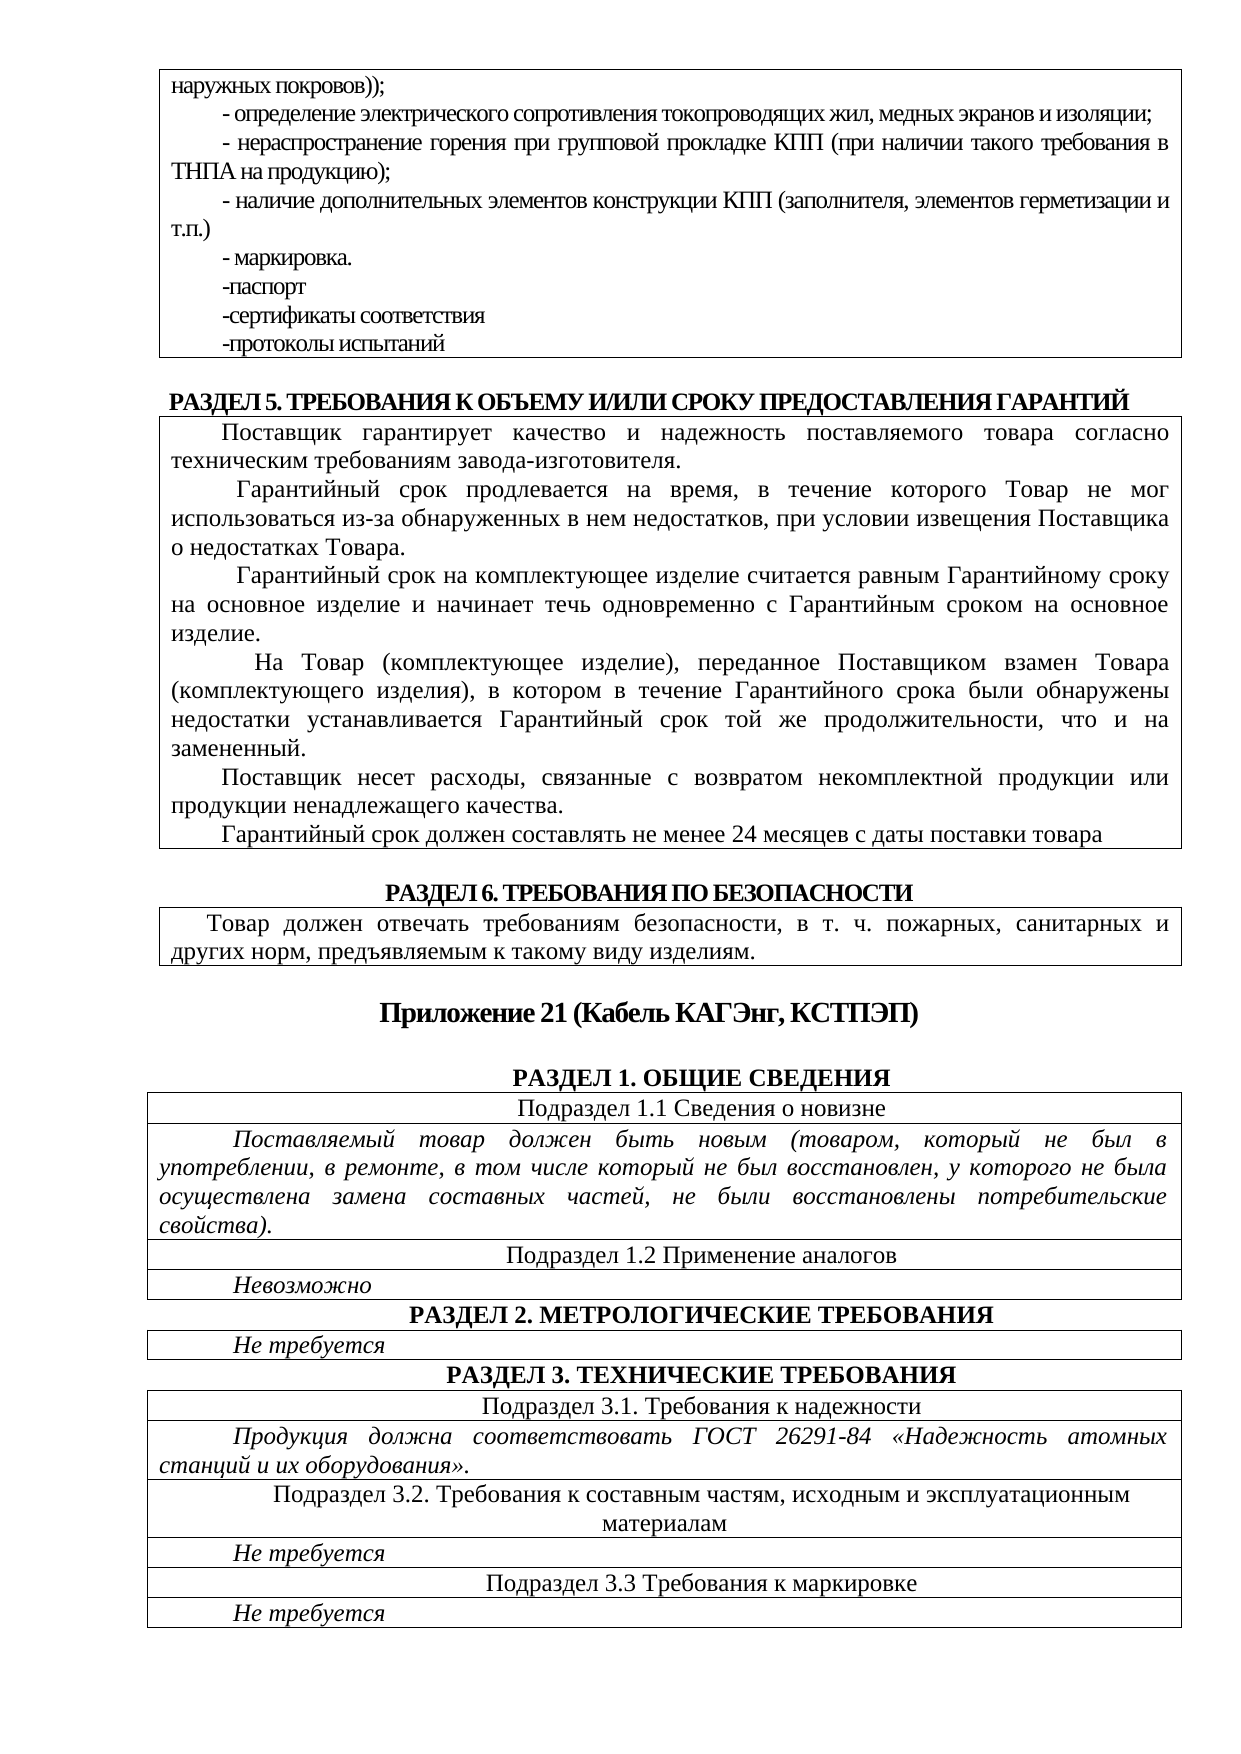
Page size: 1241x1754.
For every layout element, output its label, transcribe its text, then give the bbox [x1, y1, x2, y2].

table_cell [160, 70, 1181, 357]
table_cell Подраздел 3.3 Требования к маркировке [148, 1568, 1181, 1597]
table_cell Продукция должна соответствовать ГОСТ 26291-84 «Надежность атомных станций и их оборудования». [148, 1421, 1181, 1478]
table_cell Подраздел 3.2. Требования к составным частям, исходным и эксплуатационным материалам [148, 1480, 1181, 1537]
table_cell РАЗДЕЛ 3. ТЕХНИЧЕСКИЕ ТРЕБОВАНИЯ [148, 1360, 1181, 1390]
table_cell Не требуется [148, 1331, 1181, 1359]
table_cell Не требуется [148, 1538, 1181, 1567]
table_header РАЗДЕЛ 1. ОБЩИЕ СВЕДЕНИЯ [148, 1062, 1181, 1092]
text РАЗДЕЛ 5. ТРЕБОВАНИЯ К ОБЪЕМУ И/ИЛИ СРОКУ ПРЕДОСТАВЛЕНИЯ ГАРАНТИЙ [148, 387, 1152, 416]
table_cell Подраздел 1.2 Применение аналогов [148, 1240, 1181, 1269]
text РАЗДЕЛ 6. ТРЕБОВАНИЯ ПО БЕЗОПАСНОСТИ [148, 878, 1152, 907]
table_header Товар должен отвечать требованиям безопасности, в т. ч. пожарных, санитарных и других норм, предъявляемым к такому виду изделиям. [160, 908, 1181, 965]
table_cell Поставляемый товар должен быть новым (товаром, который не был в употреблении, в ремонте, в том числе который не был восстановлен, у которого не была осуществлена замена составных частей, не были восстановлены потребительские свойства). [148, 1124, 1181, 1239]
table_header Поставщик гарантирует качество и надежность поставляемого товара согласно техническим требованиям завода-изготовителя. Гарантийный срок продлевается на время, в течение которого Товар не мог использоваться из-за обнаруженных в нем недостатков, при условии извещения Поставщика о недостатках Товара. Гарантийный срок на комплектующее изделие считается равным Гарантийному сроку на основное изделие и начинает течь одновременно с Гарантийным сроком на основное изделие. На Товар (комплектующее изделие), переданное Поставщиком взамен Товара (комплектующего изделия), в котором в течение Гарантийного срока были обнаружены недостатки устанавливается Гарантийный срок той же продолжительности, что и на замененный. Поставщик несет расходы, связанные с возвратом некомплектной продукции или продукции ненадлежащего качества. Гарантийный срок должен составлять не менее 24 месяцев с даты поставки товара [160, 417, 1181, 848]
table_cell Подраздел 3.1. Требования к надежности [148, 1391, 1181, 1420]
text Приложение 21 (Кабель КАГЭнг, КСТПЭП) [148, 995, 1152, 1028]
table_cell Невозможно [148, 1270, 1181, 1299]
table_cell РАЗДЕЛ 2. МЕТРОЛОГИЧЕСКИЕ ТРЕБОВАНИЯ [148, 1300, 1181, 1329]
table_cell Не требуется [148, 1598, 1181, 1627]
table_cell Подраздел 1.1 Сведения о новизне [148, 1093, 1181, 1123]
